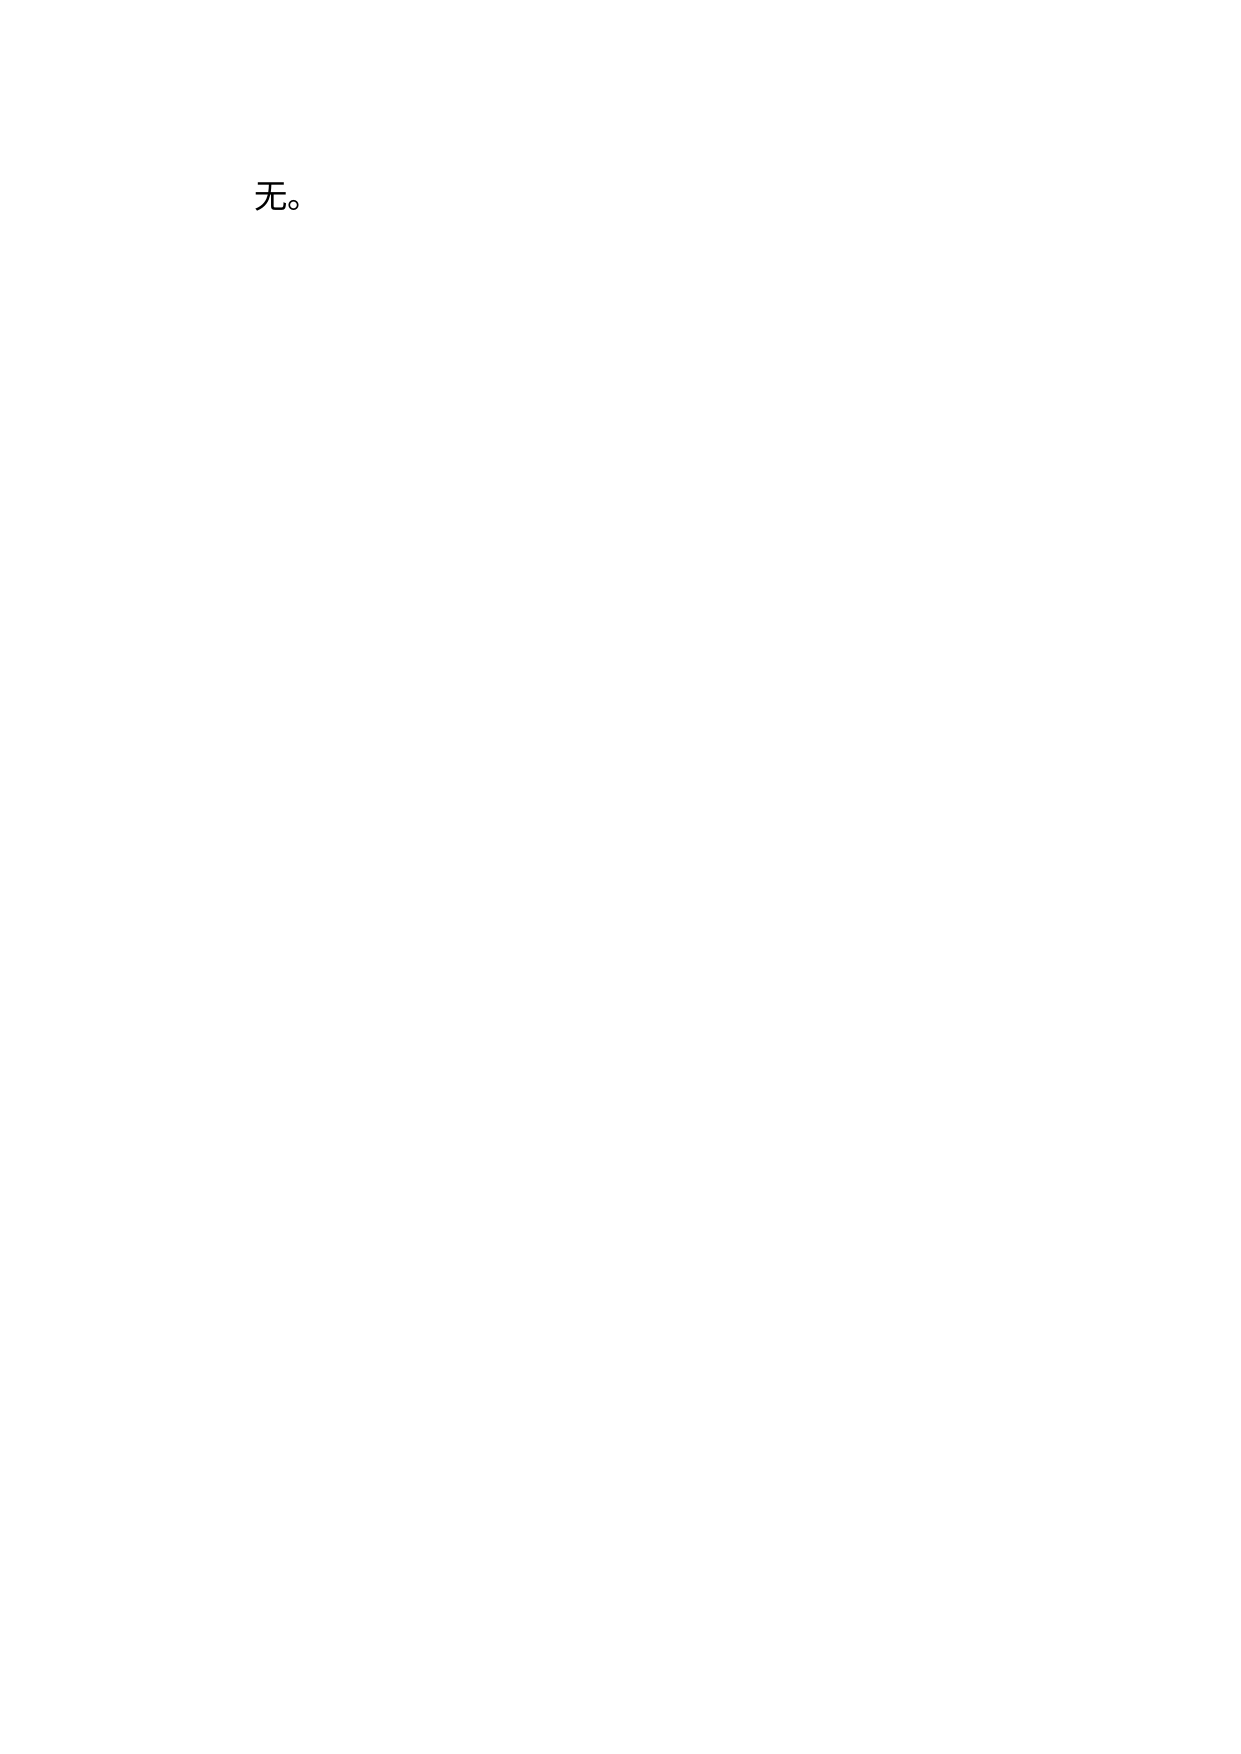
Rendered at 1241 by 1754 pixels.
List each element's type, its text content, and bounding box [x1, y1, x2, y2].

text 无。 [187, 162, 1053, 220]
